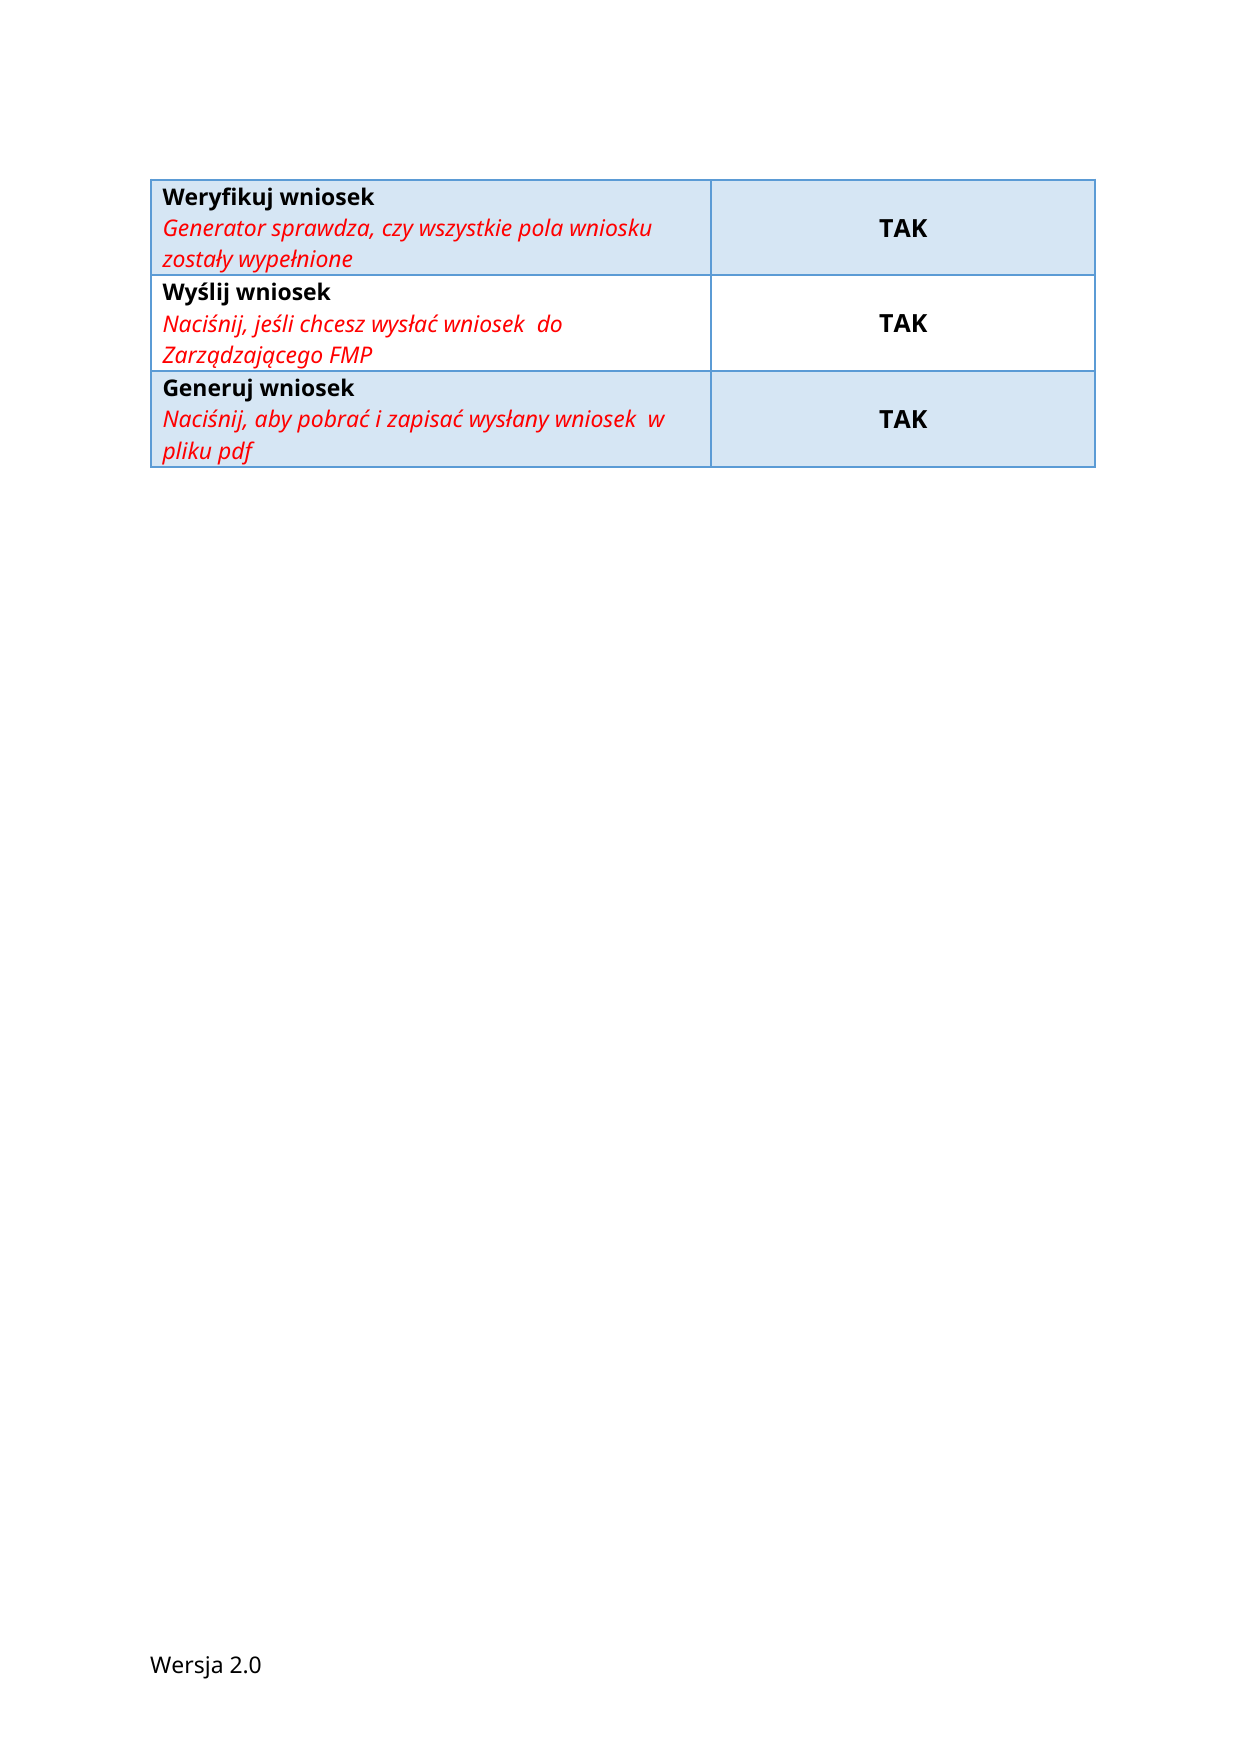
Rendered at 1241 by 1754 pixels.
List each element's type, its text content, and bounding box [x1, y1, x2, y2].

table_cell Generuj wniosek Naciśnij, aby pobrać i zapisać wysłany wniosek w pliku pdf [152, 372, 710, 466]
table_cell TAK [712, 276, 1094, 370]
table_cell Wyślij wniosek Naciśnij, jeśli chcesz wysłać wniosek do Zarządzającego FMP [152, 276, 710, 370]
table_header Weryfikuj wniosek Generator sprawdza, czy wszystkie pola wniosku zostały wypełnione [152, 181, 710, 274]
table_header TAK [712, 181, 1094, 274]
table_cell TAK [712, 372, 1094, 466]
